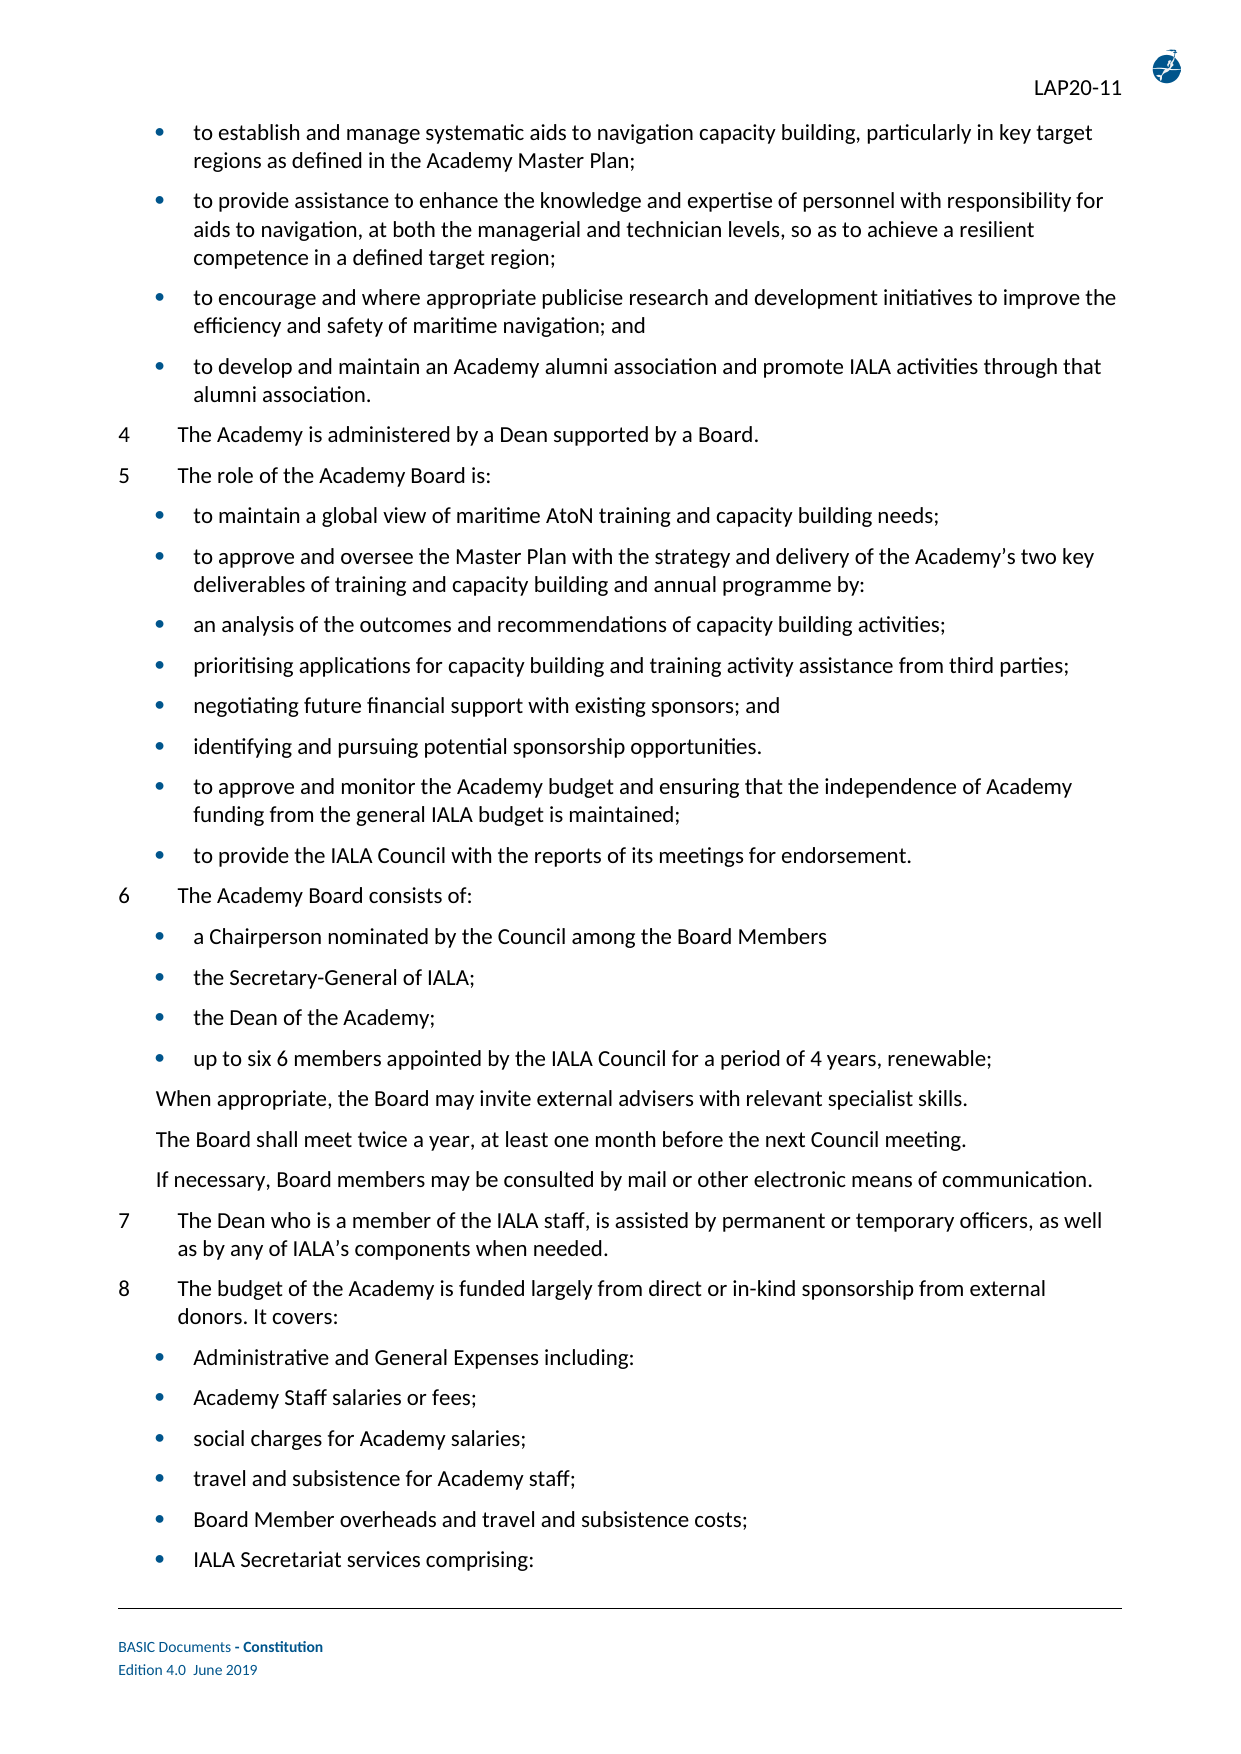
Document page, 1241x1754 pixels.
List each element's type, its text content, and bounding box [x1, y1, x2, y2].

text up to six 6 members appointed by the IALA Council for a period of 4 years, renewable; [156, 1044, 1122, 1072]
text IALA Secretariat services comprising: [156, 1545, 1122, 1573]
text a Chairperson nominated by the Council among the Board Members [156, 922, 1122, 950]
text to develop and maintain an Academy alumni association and promote IALA activities through that alumni association. [156, 352, 1122, 408]
text identifying and pursuing potential sponsorship opportunities. [156, 732, 1122, 760]
text travel and subsistence for Academy staff; [156, 1464, 1122, 1492]
list The role of the Academy Board is: [118, 461, 1122, 489]
text Administrative and General Expenses including: [156, 1343, 1122, 1371]
list The Dean who is a member of the IALA staff, is assisted by permanent or temporary officers, as well as by any of IALA’s components when needed. [118, 1206, 1122, 1262]
text negotiating future financial support with existing sponsors; and [156, 691, 1122, 719]
text social charges for Academy salaries; [156, 1424, 1122, 1452]
text the Secretary-General of IALA; [156, 963, 1122, 991]
text to provide the IALA Council with the reports of its meetings for endorsement. [156, 841, 1122, 869]
text to establish and manage systematic aids to navigation capacity building, particularly in key target regions as defined in the Academy Master Plan; [156, 118, 1122, 174]
text an analysis of the outcomes and recommendations of capacity building activities; [156, 610, 1122, 638]
text Board Member overheads and travel and subsistence costs; [156, 1505, 1122, 1533]
text the Dean of the Academy; [156, 1003, 1122, 1031]
list The Board shall meet twice a year, at least one month before the next Council meeting. [156, 1125, 1122, 1153]
list When appropriate, the Board may invite external advisers with relevant specialist skills. [156, 1084, 1122, 1112]
text prioritising applications for capacity building and training activity assistance from third parties; [156, 651, 1122, 679]
text to encourage and where appropriate publicise research and development initiatives to improve the efficiency and safety of maritime navigation; and [156, 283, 1122, 339]
text to approve and monitor the Academy budget and ensuring that the independence of Academy funding from the general IALA budget is maintained; [156, 772, 1122, 828]
list The budget of the Academy is funded largely from direct or in-kind sponsorship from external donors. It covers: [118, 1274, 1122, 1330]
list If necessary, Board members may be consulted by mail or other electronic means of communication. [156, 1165, 1122, 1193]
text to approve and oversee the Master Plan with the strategy and delivery of the Academy’s two key deliverables of training and capacity building and annual programme by: [156, 542, 1122, 598]
text to provide assistance to enhance the knowledge and expertise of personnel with responsibility for aids to navigation, at both the managerial and technician levels, so as to achieve a resilient competence in a defined target region; [156, 187, 1122, 271]
picture [1121, 0, 1240, 118]
text Academy Staff salaries or fees; [156, 1383, 1122, 1411]
list The Academy is administered by a Dean supported by a Board. [118, 420, 1122, 448]
text to maintain a global view of maritime AtoN training and capacity building needs; [156, 501, 1122, 529]
list The Academy Board consists of: [118, 882, 1122, 909]
